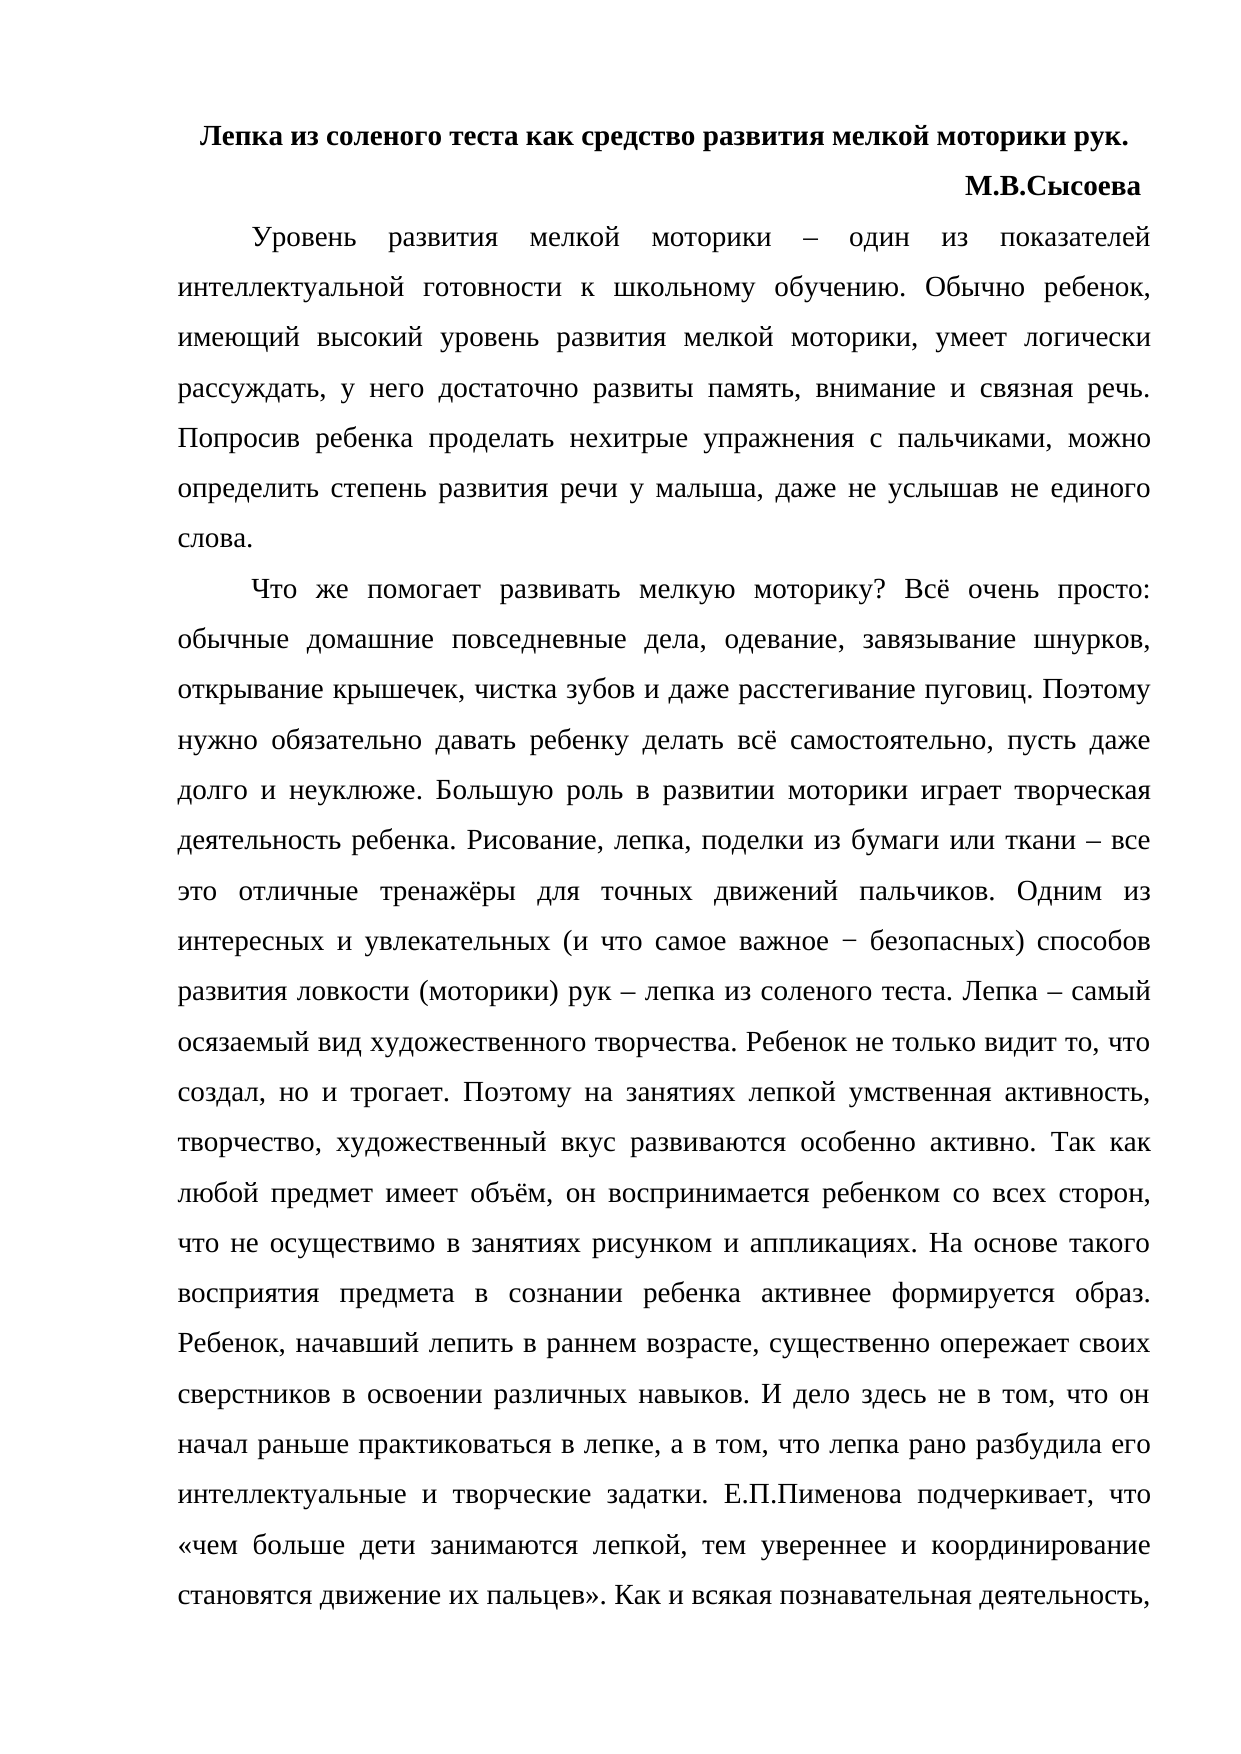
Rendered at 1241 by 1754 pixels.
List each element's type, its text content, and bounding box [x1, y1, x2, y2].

text М.В.Сысоева [177, 168, 1152, 202]
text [177, 571, 1152, 1611]
text Уровень развития мелкой моторики – один из показателей интеллектуальной готовности к школьному обучению. Обычно ребенок, имеющий высокий уровень развития мелкой моторики, умеет логически рассуждать, у него достаточно развиты память, внимание и связная речь. Попросив ребенка проделать нехитрые упражнения с пальчиками, можно определить степень развития речи у малыша, даже не услышав не единого слова. [177, 219, 1152, 554]
text Лепка из соленого теста как средство развития мелкой моторики рук. [177, 118, 1152, 152]
